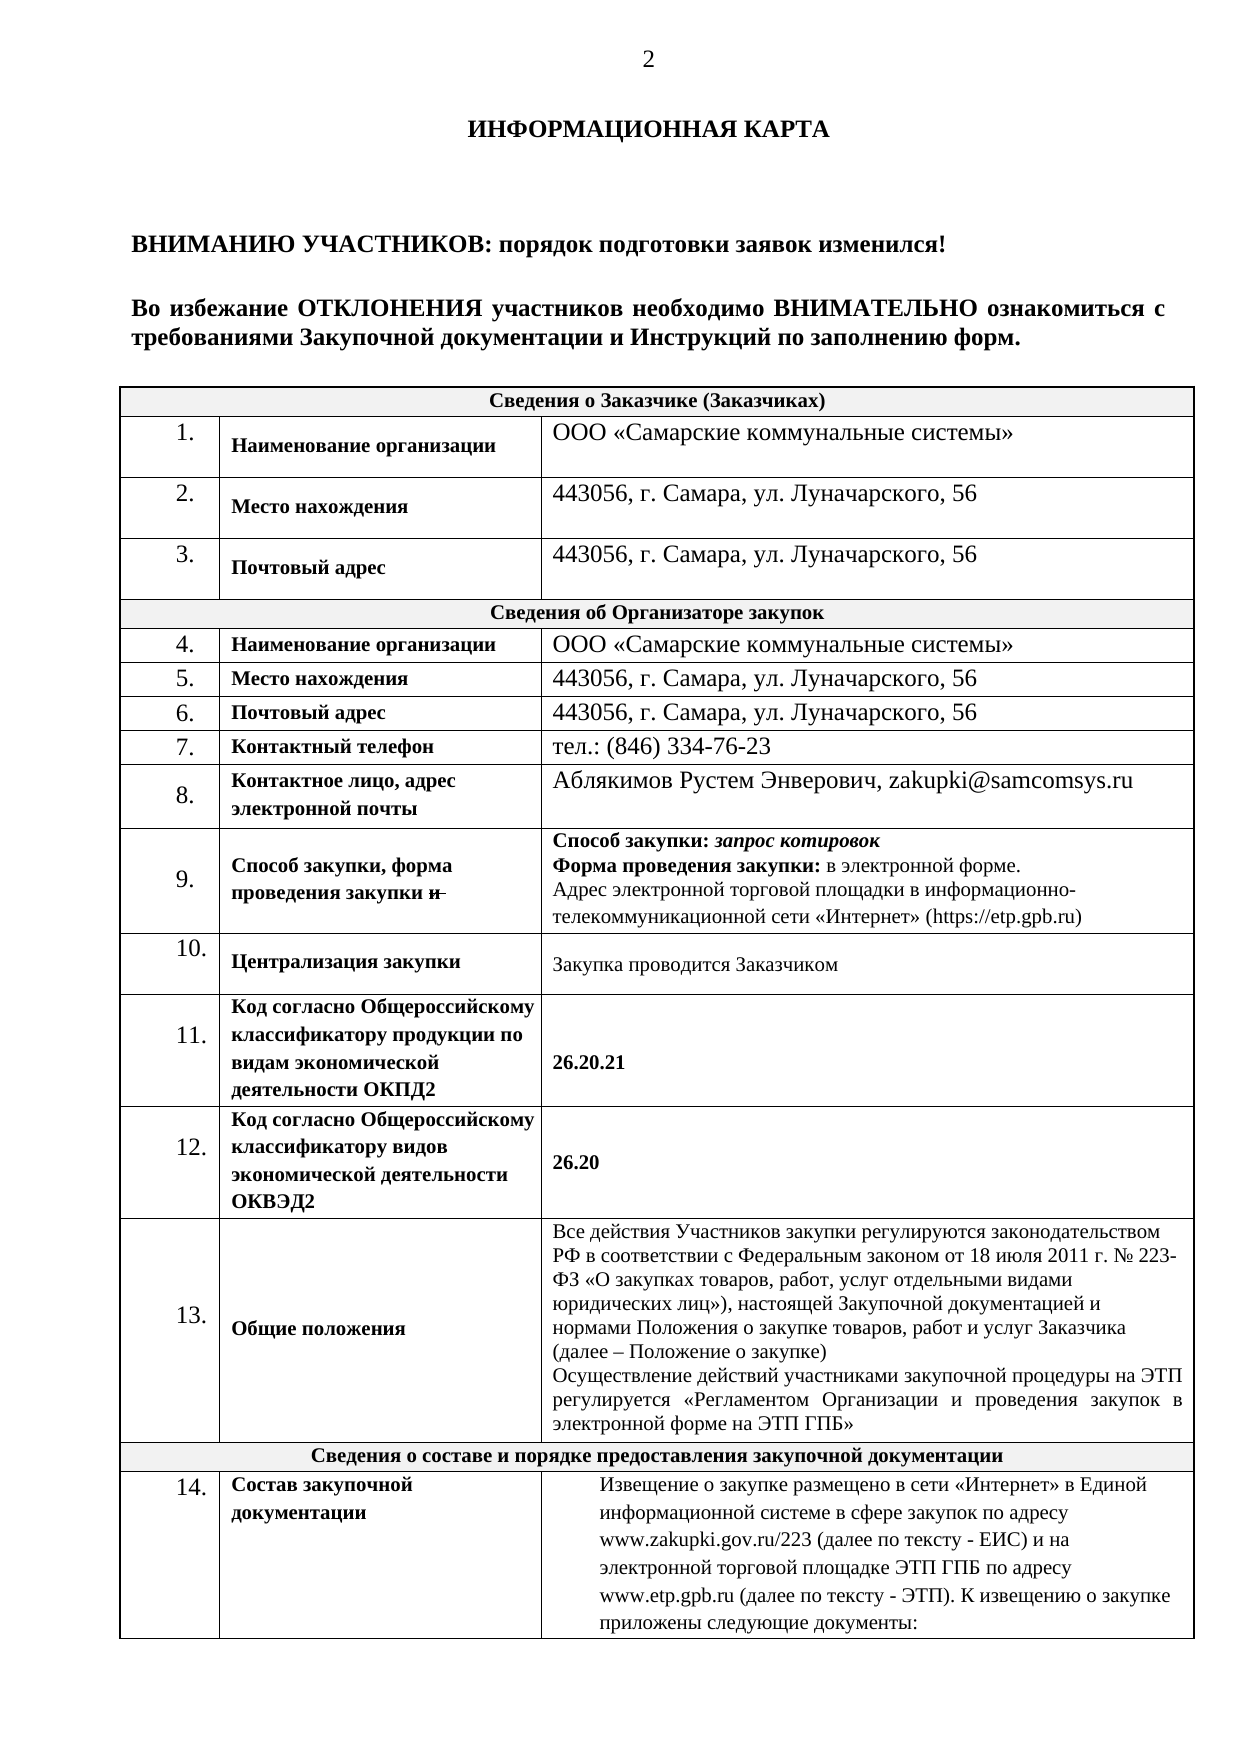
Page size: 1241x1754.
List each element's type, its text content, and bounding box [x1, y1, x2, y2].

table_cell [121, 539, 219, 599]
table_cell [121, 1219, 219, 1442]
table_cell [121, 731, 219, 764]
table_cell Место нахождения [220, 478, 541, 538]
text ИНФОРМАЦИОННАЯ КАРТА [131, 114, 1166, 143]
table_cell Общие положения [220, 1219, 541, 1442]
table_cell [121, 995, 219, 1106]
table_cell [121, 478, 219, 538]
table_cell [121, 417, 219, 477]
table_cell ООО «Самарские коммунальные системы» [542, 629, 1193, 662]
table_cell Наименование организации [220, 417, 541, 477]
table_cell [121, 1472, 219, 1638]
table_cell Сведения об Организаторе закупок [121, 600, 1193, 628]
table_cell Способ закупки: запрос котировок Форма проведения закупки: в электронной форме. Адрес электронной торговой площадки в информационно-телекоммуникационной сети «Интернет» (https://etp.gpb.ru) [542, 829, 1193, 932]
table_cell [121, 934, 219, 993]
table_cell Закупка проводится Заказчиком [542, 934, 1193, 993]
table_cell Почтовый адрес [220, 539, 541, 599]
table_cell [121, 629, 219, 662]
table_cell 443056, г. Самара, ул. Луначарского, 56 [542, 663, 1193, 696]
table_cell Централизация закупки [220, 934, 541, 993]
table_cell 26.20 [542, 1107, 1193, 1218]
table_cell ООО «Самарские коммунальные системы» [542, 417, 1193, 477]
table_cell [121, 829, 219, 932]
table_cell 443056, г. Самара, ул. Луначарского, 56 [542, 697, 1193, 730]
table_cell 26.20.21 [542, 995, 1193, 1106]
table_cell 443056, г. Самара, ул. Луначарского, 56 [542, 478, 1193, 538]
table_cell Код согласно Общероссийскому классификатору продукции по видам экономической деятельности ОКПД2 [220, 995, 541, 1106]
table_cell [121, 765, 219, 827]
table_cell Аблякимов Рустем Энверович, zakupki@samcomsys.ru [542, 765, 1193, 827]
table_cell [121, 1107, 219, 1218]
table_cell Контактный телефон [220, 731, 541, 764]
table_cell [121, 663, 219, 696]
table_cell [121, 697, 219, 730]
table_cell Контактное лицо, адрес электронной почты [220, 765, 541, 827]
table_cell Все действия Участников закупки регулируются законодательством РФ в соответствии с Федеральным законом от 18 июля 2011 г. № 223-ФЗ «О закупках товаров, работ, услуг отдельными видами юридических лиц»), настоящей Закупочной документацией и нормами Положения о закупке товаров, работ и услуг Заказчика (далее – Положение о закупке) Осуществление действий участниками закупочной процедуры на ЭТП регулируется «Регламентом Организации и проведения закупок в электронной форме на ЭТП ГПБ» [542, 1219, 1193, 1442]
text ВНИМАНИЮ УЧАСТНИКОВ: порядок подготовки заявок изменился! [131, 229, 1166, 258]
table_cell Место нахождения [220, 663, 541, 696]
table_cell тел.: (846) 334-76-23 [542, 731, 1193, 764]
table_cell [220, 1472, 541, 1638]
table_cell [542, 1472, 1193, 1638]
text Во избежание ОТКЛОНЕНИЯ участников необходимо ВНИМАТЕЛЬНО ознакомиться с требованиями Закупочной документации и Инструкций по заполнению форм. [131, 293, 1166, 351]
table_header Сведения о Заказчике (Заказчиках) [121, 388, 1193, 416]
table_cell Сведения о составе и порядке предоставления закупочной документации [121, 1443, 1193, 1471]
table_cell 443056, г. Самара, ул. Луначарского, 56 [542, 539, 1193, 599]
table_cell Наименование организации [220, 629, 541, 662]
table_cell Почтовый адрес [220, 697, 541, 730]
table_cell Способ закупки, форма проведения закупки и [220, 829, 541, 932]
table_cell Код согласно Общероссийскому классификатору видов экономической деятельности ОКВЭД2 [220, 1107, 541, 1218]
